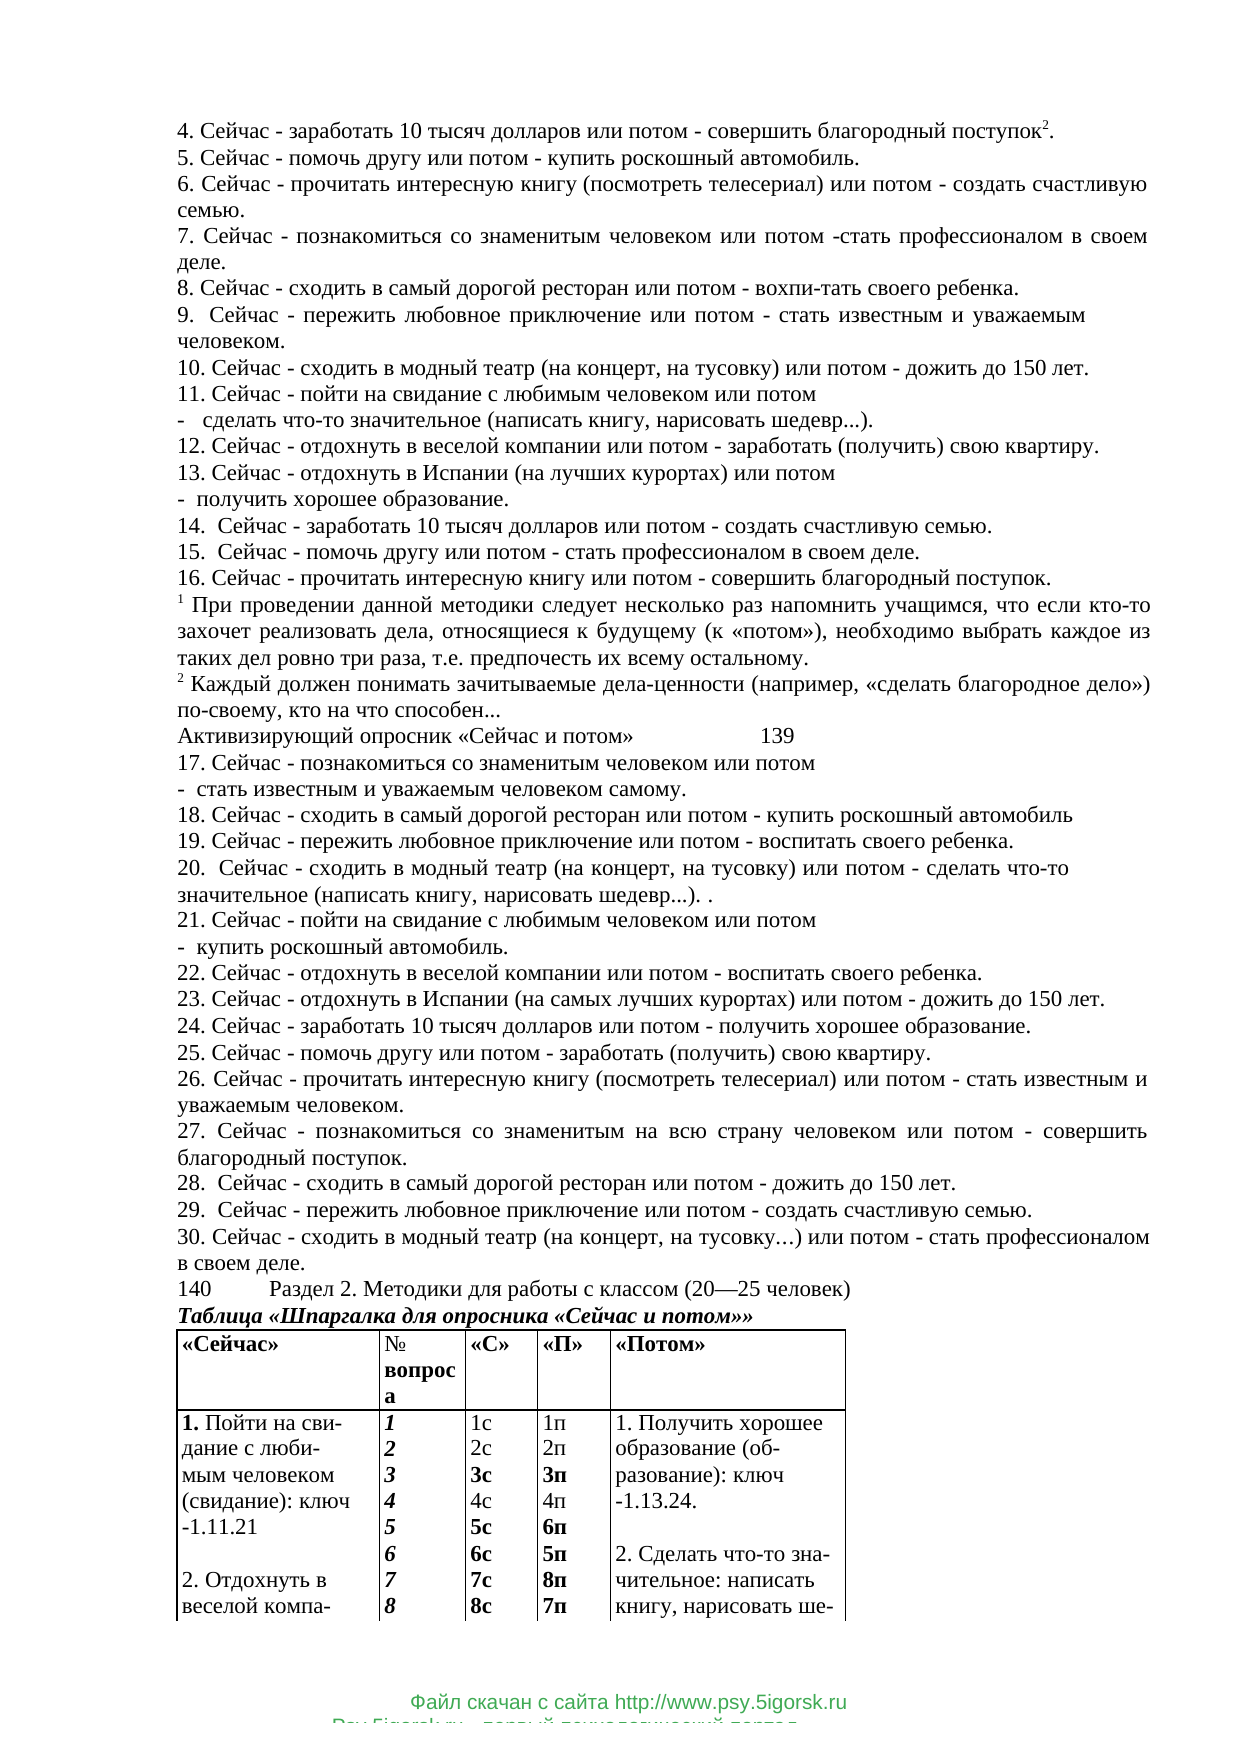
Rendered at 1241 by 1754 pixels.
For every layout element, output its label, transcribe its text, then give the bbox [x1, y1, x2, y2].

list Сейчас - отдохнуть в веселой компании или потом - заработать (получить) свою квартиру. [177, 433, 1240, 459]
list Сейчас - пережить любовное приключение или потом - воспитать своего ребенка. [177, 828, 1240, 854]
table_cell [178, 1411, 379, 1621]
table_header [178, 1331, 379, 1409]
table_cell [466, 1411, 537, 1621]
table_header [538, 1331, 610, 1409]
list Сейчас - заработать 10 тысяч долларов или потом - получить хорошее образование. [177, 1012, 1240, 1039]
list сделать что-то значительное (написать книгу, нарисовать шедевр...). [177, 407, 1240, 433]
list Сейчас - пережить любовное приключение или потом - стать известным и уважаемым человеком. [177, 301, 1152, 354]
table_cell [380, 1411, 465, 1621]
list Сейчас - прочитать интересную книгу (посмотреть телесериал) или потом - создать счастливую семью. [177, 170, 1152, 222]
list Сейчас - сходить в модный театр (на концерт, на тусовку ) или потом - стать профессионалом [177, 1223, 1240, 1249]
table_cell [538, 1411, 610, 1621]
list Сейчас - сходить в самый дорогой ресторан или потом - дожить до 150 лет. [177, 1170, 1240, 1196]
list Сейчас - отдохнуть в веселой компании или потом - воспитать своего ребенка. [177, 960, 1240, 986]
list Сейчас - пережить любовное приключение или потом - создать счастливую семью. [177, 1196, 1240, 1223]
list Сейчас - сходить в самый дорогой ресторан или потом - вохпи-тать своего ребенка. [177, 275, 1240, 301]
list Сейчас - пойти на свидание с любимым человеком или потом [177, 380, 1240, 406]
list Сейчас - познакомиться со знаменитым человеком или потом -стать профессионалом в своем деле. [177, 222, 1152, 275]
list Сейчас - сходить в самый дорогой ресторан или потом - купить роскошный автомобиль [177, 802, 1240, 828]
list Сейчас - познакомиться со знаменитым человеком или потом [177, 749, 1240, 775]
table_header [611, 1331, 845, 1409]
list Сейчас - сходить в модный театр (на концерт, на тусовку) или потом - дожить до 150 лет. [177, 354, 1240, 380]
list стать известным и уважаемым человеком самому. [177, 776, 1240, 802]
list Сейчас - помочь другу или потом - заработать (получить) свою квартиру. [177, 1039, 1240, 1065]
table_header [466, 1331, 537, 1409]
text Активизирующий опросник «Сейчас и потом» 139 [177, 723, 1240, 749]
list Сейчас - отдохнуть в Испании (на самых лучших курортах) или потом - дожить до 150 лет. [177, 986, 1240, 1012]
list Сейчас - сходить в модный театр (на концерт, на тусовку) или потом - сделать что-то значительное (написать книгу, нарисовать шедевр...). . [177, 854, 1152, 907]
list Сейчас - прочитать интересную книгу или потом - совершить благородный поступок. [177, 565, 1240, 591]
list Сейчас - пойти на свидание с любимым человеком или потом [177, 907, 1240, 933]
list Сейчас - заработать 10 тысяч долларов или потом - создать счастливую семью. [177, 512, 1240, 538]
subtitle Таблица «Шпаргалка для опросника «Сейчас и потом»» [177, 1302, 1240, 1328]
list Сейчас - помочь другу или потом - купить роскошный автомобиль. [177, 144, 1240, 170]
list Сейчас - отдохнуть в Испании (на лучших курортах) или потом [177, 459, 1240, 485]
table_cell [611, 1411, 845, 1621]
text 2 Каждый должен понимать зачитываемые дела-ценности (например, «сделать благородное дело») по-своему, кто на что способен... [177, 670, 1152, 723]
list получить хорошее образование. [177, 486, 1240, 512]
list Сейчас - познакомиться со знаменитым на всю страну человеком или потом - совершить благородный поступок. [177, 1117, 1152, 1170]
list Сейчас - прочитать интересную книгу (посмотреть телесериал) или потом - стать известным и уважаемым человеком. [177, 1066, 1152, 1117]
list Сейчас - помочь другу или потом - стать профессионалом в своем деле. [177, 538, 1240, 565]
text 140 Раздел 2. Методики для работы с классом (20—25 человек) [177, 1275, 1240, 1302]
text 1 При проведении данной методики следует несколько раз напомнить учащимся, что если кто-то захочет реализовать дела, относящиеся к будущему (к «потом»), необходимо выбрать каждое из таких дел ровно три раза, т.е. предпочесть их всему остальному. [177, 591, 1152, 670]
text в своем деле. [177, 1249, 1240, 1275]
list Сейчас - заработать 10 тысяч долларов или потом - совершить благородный поступок2. [177, 117, 1240, 144]
list купить роскошный автомобиль. [177, 933, 1240, 960]
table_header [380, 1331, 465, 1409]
